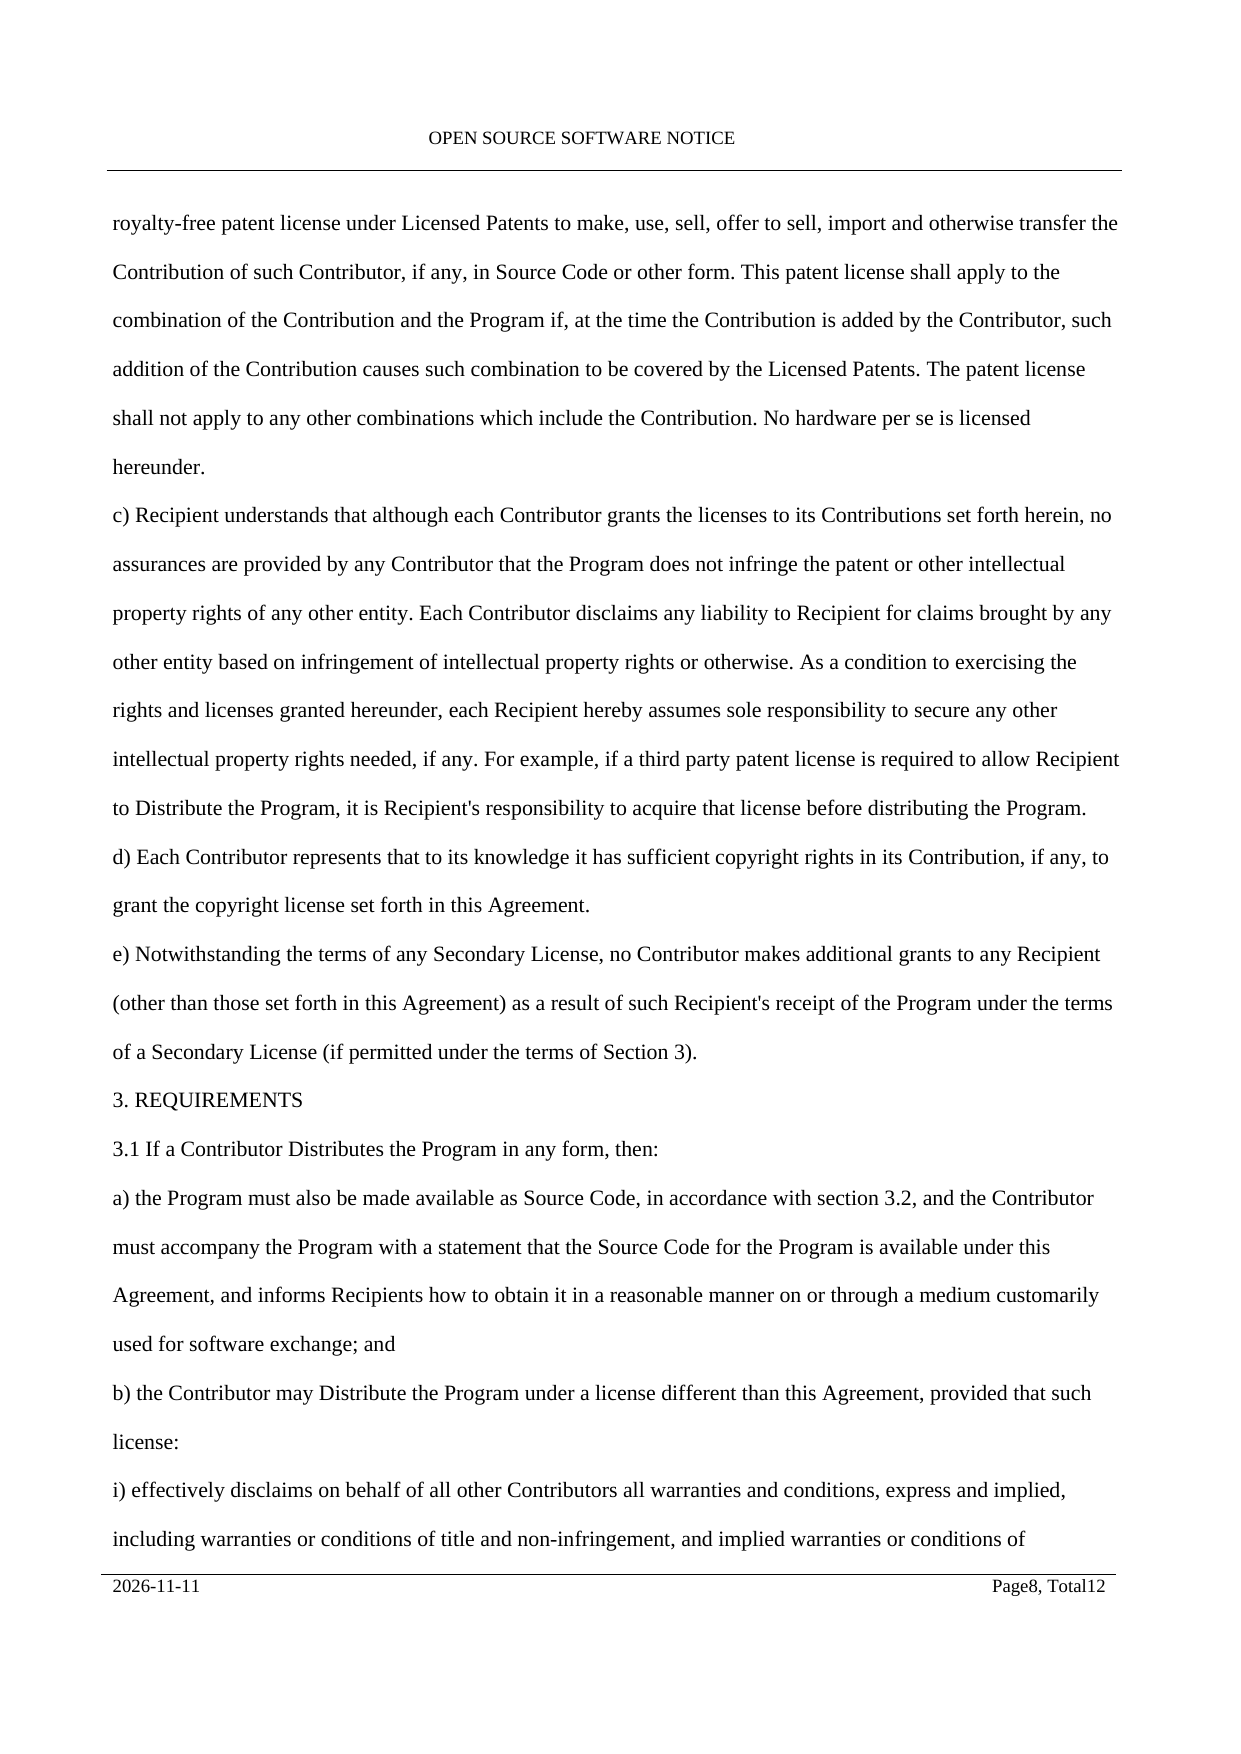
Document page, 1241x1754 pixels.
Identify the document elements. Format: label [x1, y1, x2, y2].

text [112, 206, 1128, 1555]
